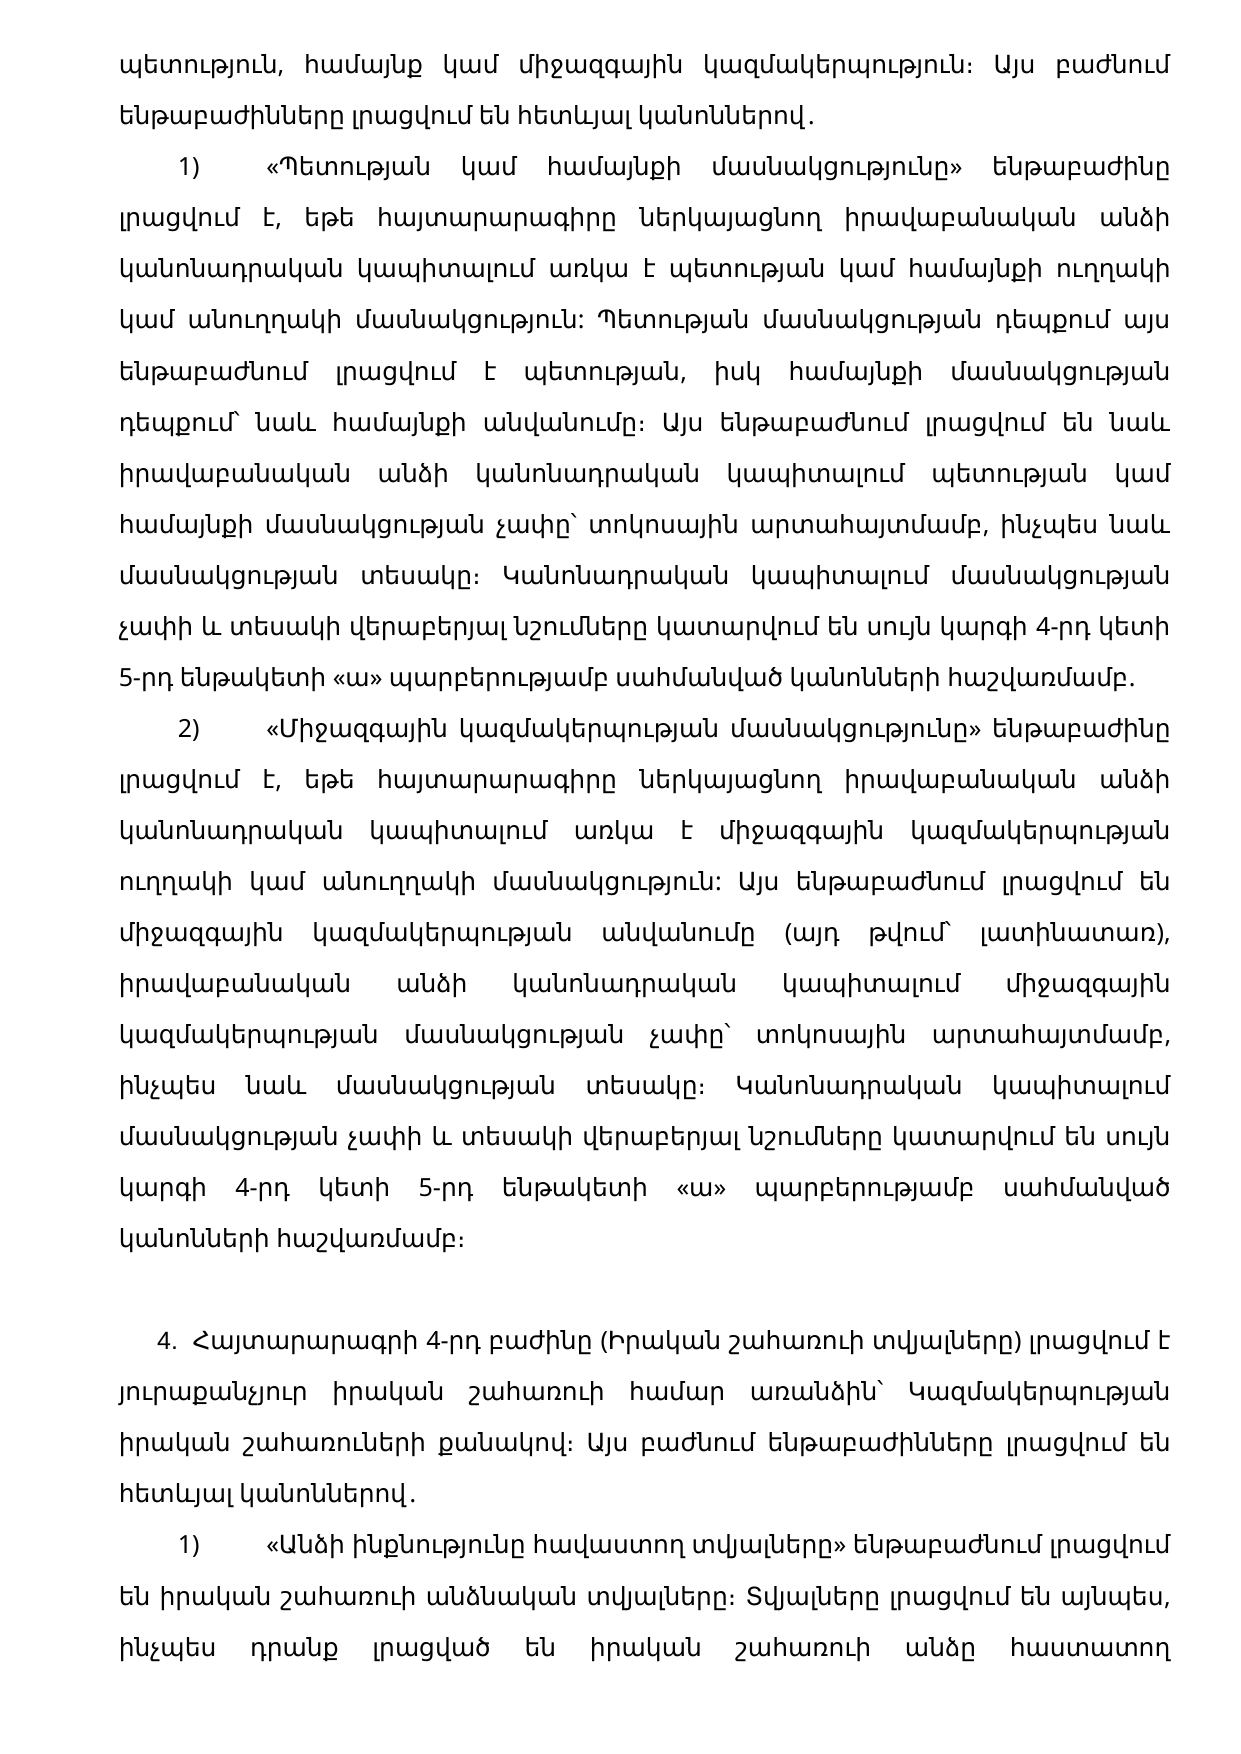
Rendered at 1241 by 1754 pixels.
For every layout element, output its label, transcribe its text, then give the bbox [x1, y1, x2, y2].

list Հայտարարագրի 4-րդ բաժինը (Իրական շահառուի տվյալները) լրացվում է յուրաքանչյուր իրական շահառուի համար առանձին՝ Կազմակերպության իրական շահառուների քանակով։ Այս բաժնում ենթաբաժինները լրացվում են հետևյալ կանոններով․ [118, 1323, 1171, 1510]
list «Պետության կամ համայնքի մասնակցությունը» ենթաբաժինը լրացվում է, եթե հայտարարագիրը ներկայացնող իրավաբանական անձի կանոնադրական կապիտալում առկա է պետության կամ համայնքի ուղղակի կամ անուղղակի մասնակցություն: Պետության մասնակցության դեպքում այս ենթաբաժնում լրացվում է պետության, իսկ համայնքի մասնակցության դեպքում՝ նաև համայնքի անվանումը։ Այս ենթաբաժնում լրացվում են նաև իրավաբանական անձի կանոնադրական կապիտալում պետության կամ համայնքի մասնակցության չափը՝ տոկոսային արտահայտմամբ, ինչպես նաև մասնակցության տեսակը։ Կանոնադրական կապիտալում մասնակցության չափի և տեսակի վերաբերյալ նշումները կատարվում են սույն կարգի 4-րդ կետի 5-րդ ենթակետի «ա» պարբերությամբ սահմանված կանոնների հաշվառմամբ. [118, 149, 1171, 693]
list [118, 1527, 1171, 1663]
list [118, 47, 1171, 132]
list «Միջազգային կազմակերպության մասնակցությունը» ենթաբաժինը լրացվում է, եթե հայտարարագիրը ներկայացնող իրավաբանական անձի կանոնադրական կապիտալում առկա է միջազգային կազմակերպության ուղղակի կամ անուղղակի մասնակցություն: Այս ենթաբաժնում լրացվում են միջազգային կազմակերպության անվանումը (այդ թվում՝ լատինատառ), իրավաբանական անձի կանոնադրական կապիտալում միջազգային կազմակերպության մասնակցության չափը՝ տոկոսային արտահայտմամբ, ինչպես նաև մասնակցության տեսակը։ Կանոնադրական կապիտալում մասնակցության չափի և տեսակի վերաբերյալ նշումները կատարվում են սույն կարգի 4-րդ կետի 5-րդ ենթակետի «ա» պարբերությամբ սահմանված կանոնների հաշվառմամբ։ [118, 710, 1171, 1255]
